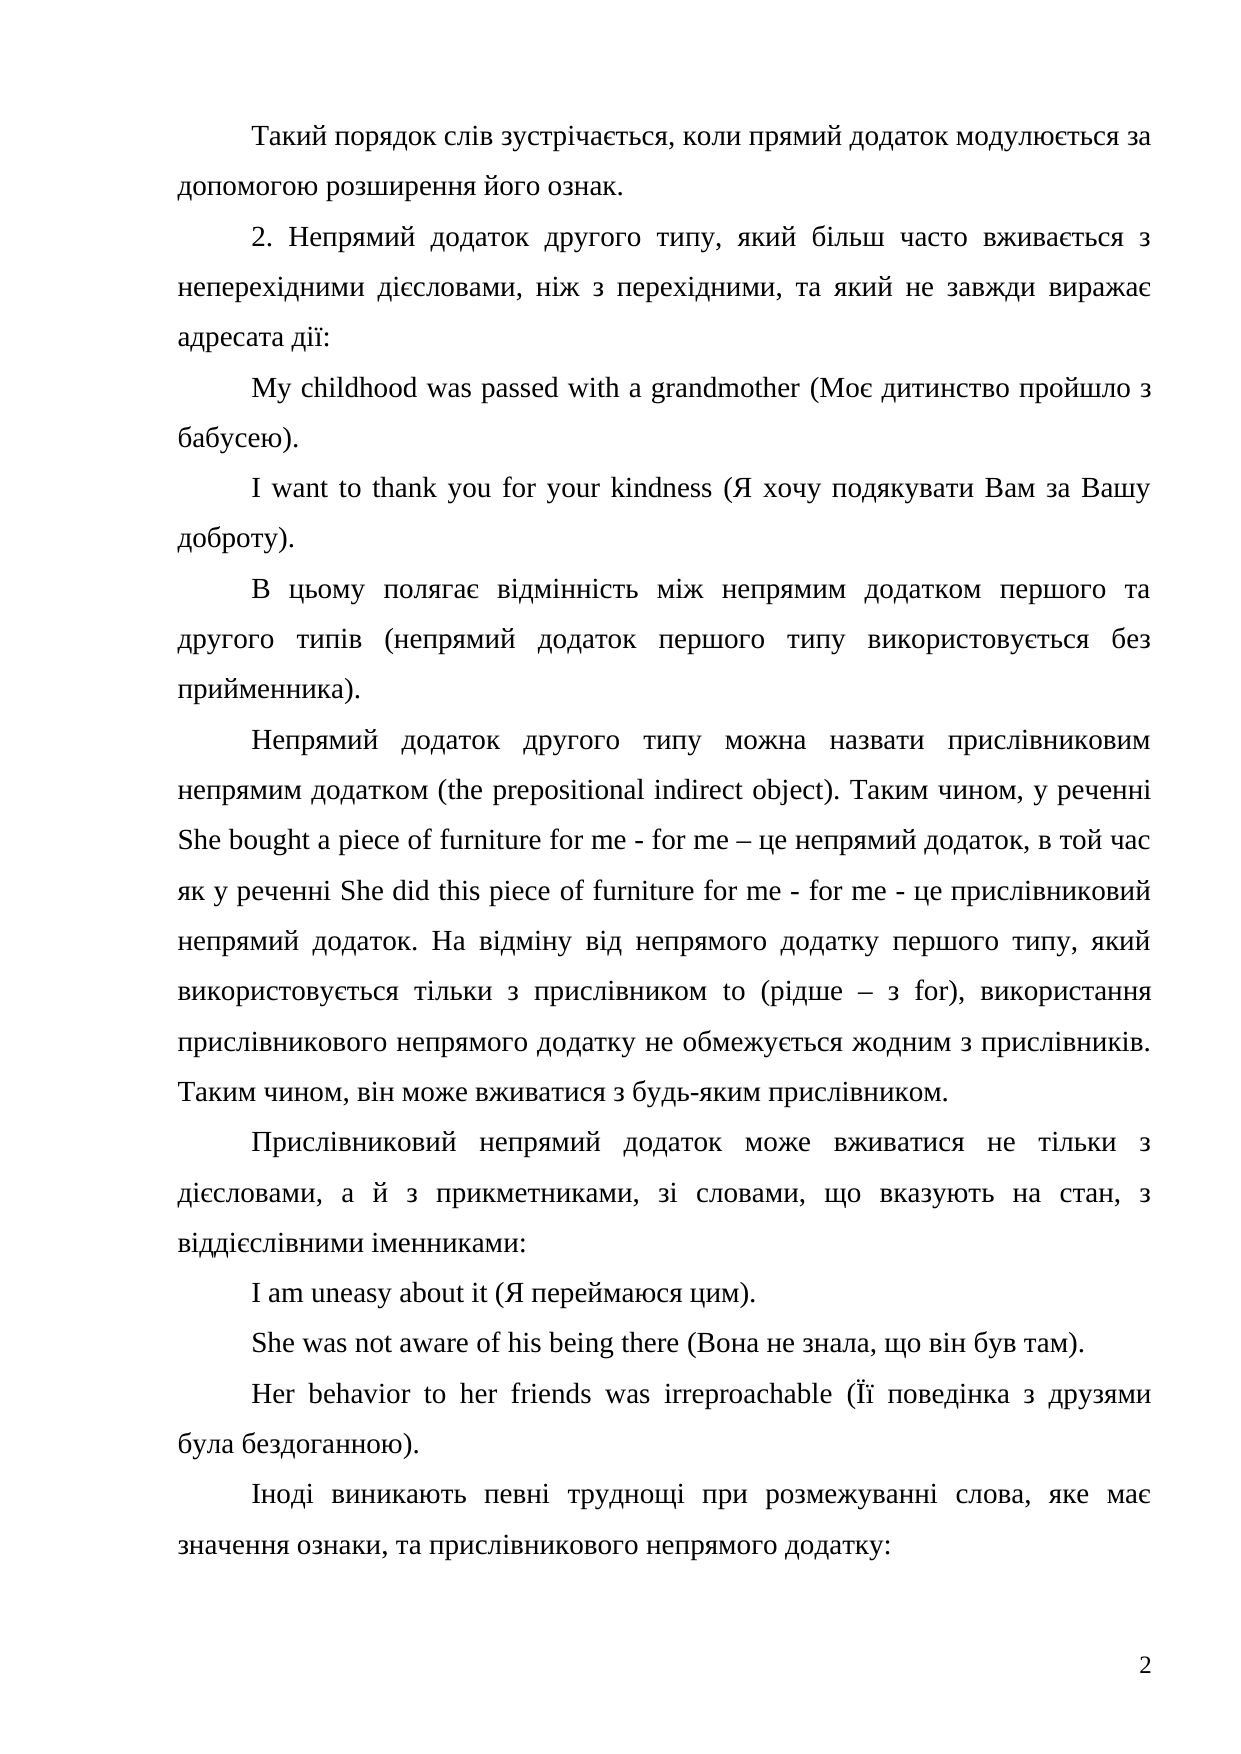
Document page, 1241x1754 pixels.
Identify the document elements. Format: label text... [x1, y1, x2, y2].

text Her behavior to her friends was irreproachable (Її поведінка з друзями була бездоганною). [177, 1376, 1152, 1460]
text 2. Непрямий додаток другого типу, який більш часто вживається з неперехідними дієсловами, ніж з перехідними, та який не завжди виражає адресата дії: [177, 219, 1152, 353]
text В цьому полягає відмінність між непрямим додатком першого та другого типів (непрямий додаток першого типу використовується без прийменника). [177, 571, 1152, 705]
text Іноді виникають певні труднощі при розмежуванні слова, яке має значення ознаки, та прислівникового непрямого додатку: [177, 1477, 1152, 1560]
text My childhood was passed with a grandmother (Моє дитинство пройшло з бабусею). [177, 370, 1152, 453]
text Прислівниковий непрямий додаток може вживатися не тільки з дієсловами, а й з прикметниками, зі словами, що вказують на стан, з віддієслівними іменниками: [177, 1124, 1152, 1258]
text Такий порядок слів зустрічається, коли прямий додаток модулюється за допомогою розширення його ознак. [177, 118, 1152, 202]
text I want to thank you for your kindness (Я хочу подякувати Вам за Вашу доброту). [177, 470, 1152, 554]
text She was not aware of his being there (Вона не знала, що він був там). [177, 1326, 1152, 1359]
text I am uneasy about it (Я переймаюся цим). [177, 1275, 1152, 1309]
text Непрямий додаток другого типу можна назвати прислівниковим непрямим додатком (the prepositional indirect object). Таким чином, у реченні She bought a piece of furniture for me - for me – це непрямий додаток, в той час як у реченні She did this piece of furniture for me - for me - це прислівниковий непрямий додаток. На відміну від непрямого додатку першого типу, який використовується тільки з прислівником to (рідше – з for), використання прислівникового непрямого додатку не обмежується жодним з прислівників. Таким чином, він може вживатися з будь-яким прислівником. [177, 722, 1152, 1108]
